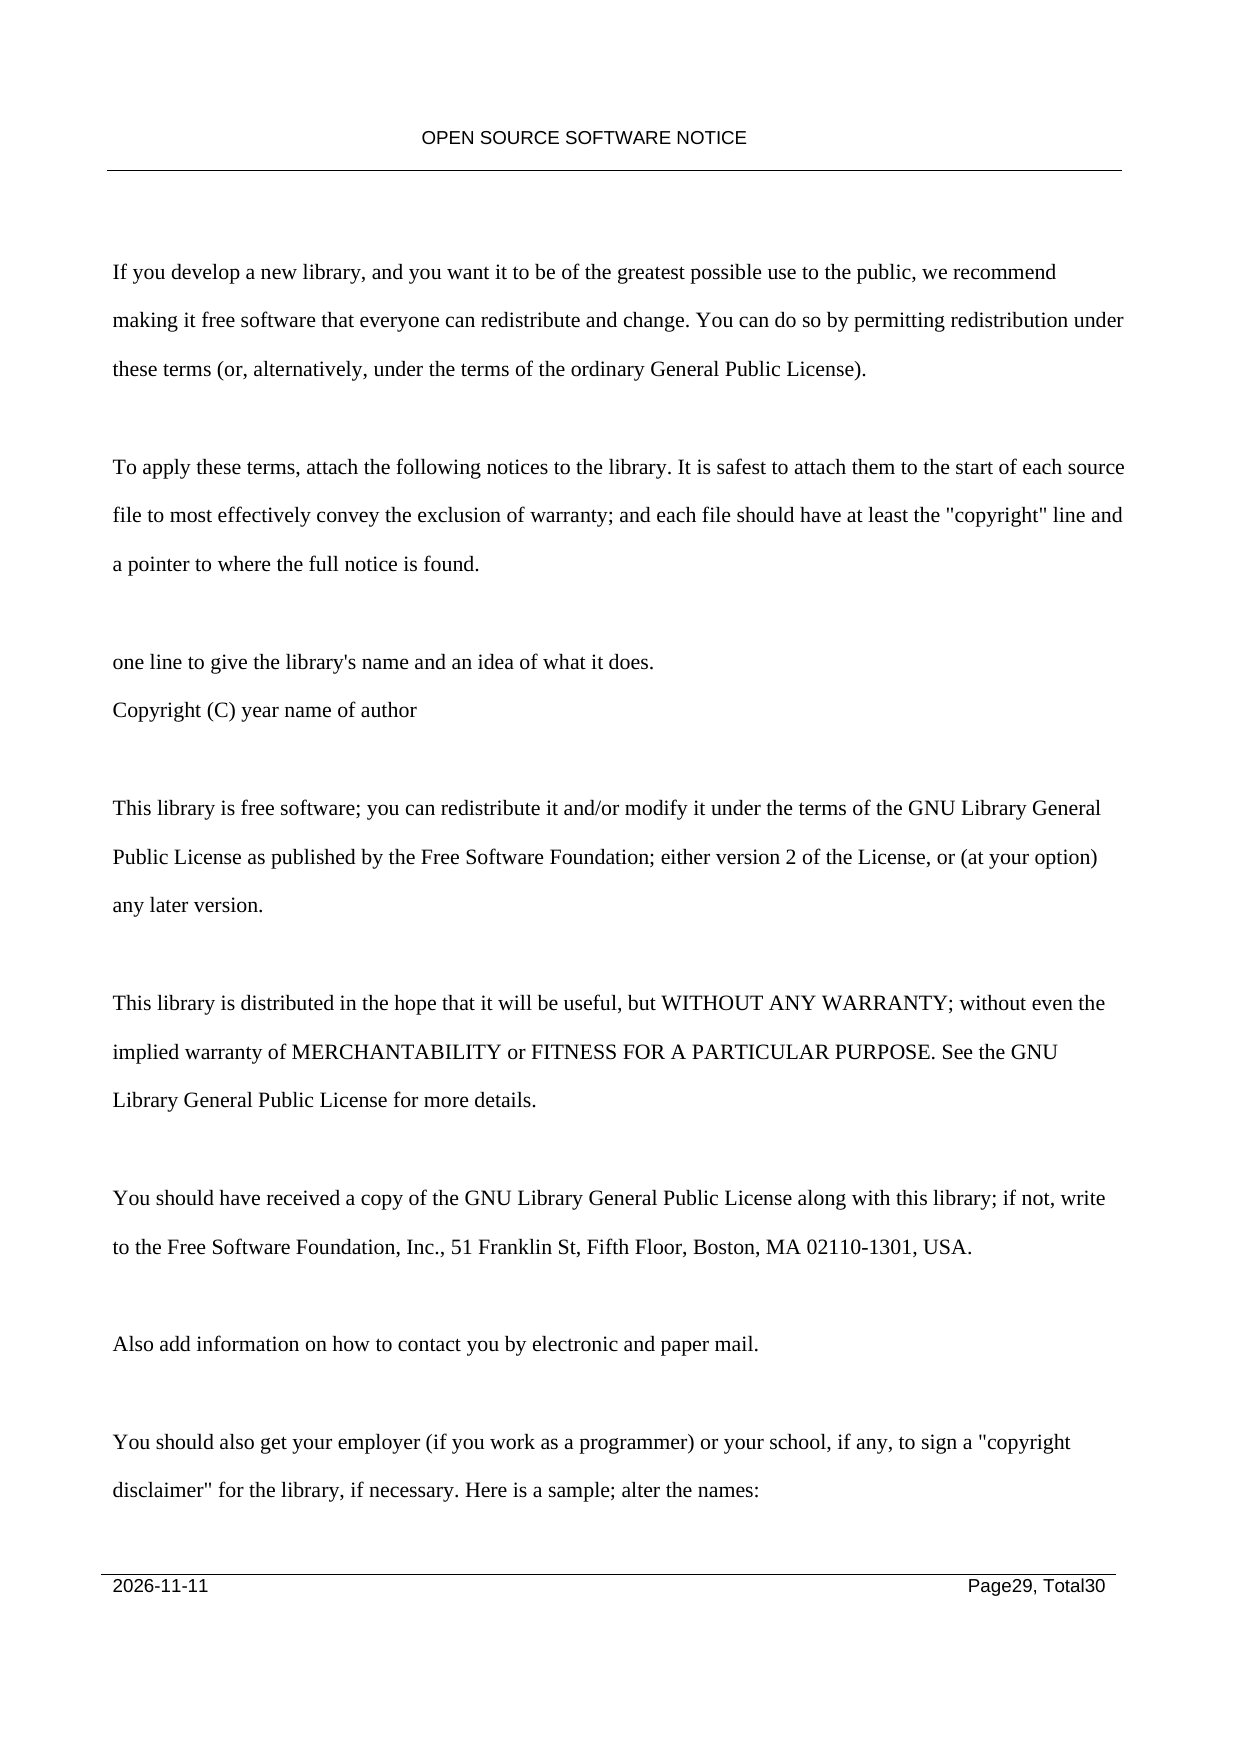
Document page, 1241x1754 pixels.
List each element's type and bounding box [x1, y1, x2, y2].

text [112, 206, 1128, 1506]
